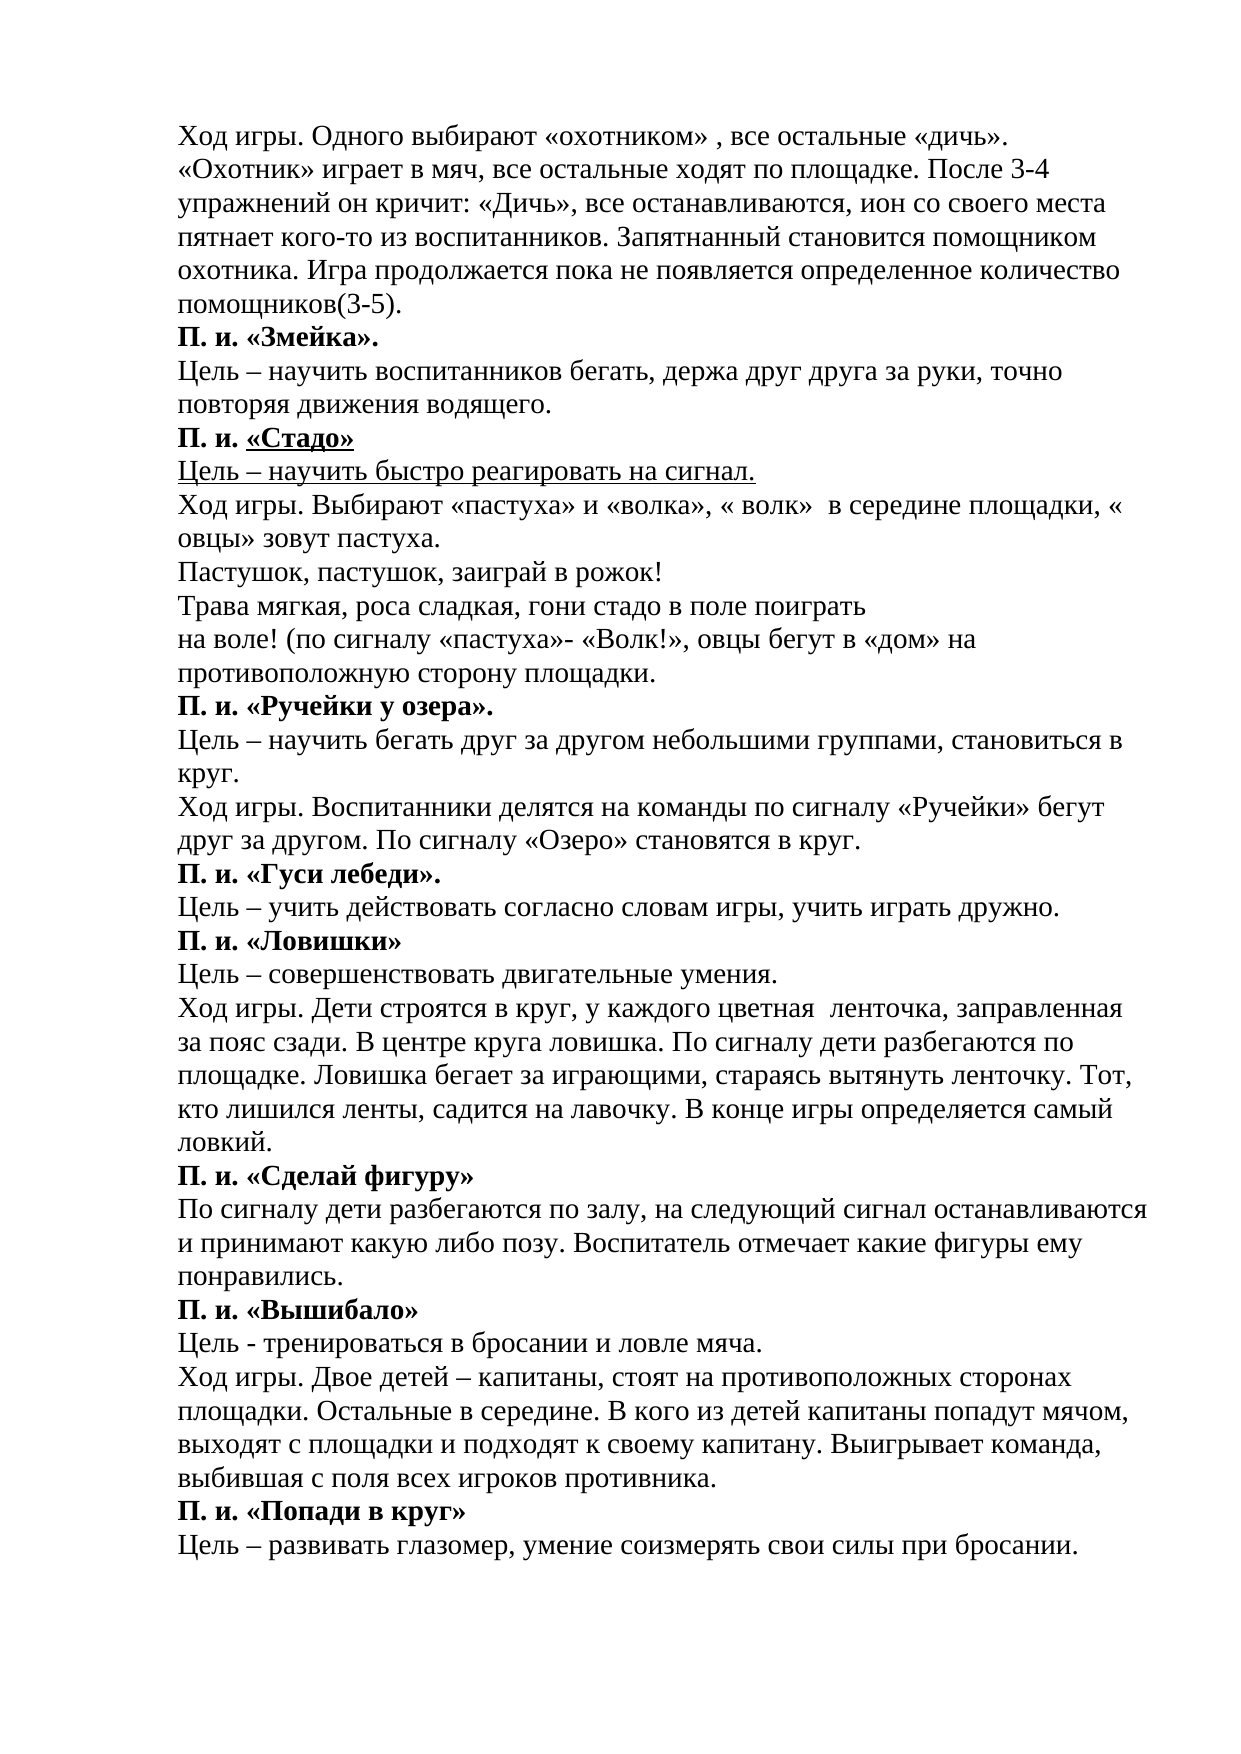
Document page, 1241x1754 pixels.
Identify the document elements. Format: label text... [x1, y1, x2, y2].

text Цель – научить бегать друг за другом небольшими группами, становиться в круг. [177, 722, 1152, 789]
text Цель - тренироваться в бросании и ловле мяча. [177, 1326, 1152, 1359]
text Ход игры. Одного выбирают «охотником» , все остальные «дичь». «Охотник» играет в мяч, все остальные ходят по площадке. После 3-4 упражнений он кричит: «Дичь», все останавливаются, ион со своего места пятнает кого-то из воспитанников. Запятнанный становится помощником охотника. Игра продолжается пока не появляется определенное количество помощников(3-5). [177, 118, 1152, 319]
text Цель – научить быстро реагировать на сигнал. [177, 453, 1152, 487]
text Ход игры. Дети строятся в круг, у каждого цветная ленточка, заправленная за пояс сзади. В центре круга ловишка. По сигналу дети разбегаются по площадке. Ловишка бегает за играющими, стараясь вытянуть ленточку. Тот, кто лишился ленты, садится на лавочку. В конце игры определяется самый ловкий. [177, 990, 1152, 1158]
text Пастушок, пастушок, заиграй в рожок! [177, 554, 1152, 588]
text Ход игры. Воспитанники делятся на команды по сигналу «Ручейки» бегут друг за другом. По сигналу «Озеро» становятся в круг. [177, 789, 1152, 856]
text П. и. «Ручейки у озера». [177, 688, 1152, 722]
text П. и. «Вышибало» [177, 1292, 1152, 1326]
text Ход игры. Выбирают «пастуха» и «волка», « волк» в середине площадки, « овцы» зовут пастуха. [177, 487, 1152, 554]
text П. и. «Гуси лебеди». [177, 856, 1152, 889]
text Ход игры. Двое детей – капитаны, стоят на противоположных сторонах площадки. Остальные в середине. В кого из детей капитаны попадут мячом, выходят с площадки и подходят к своему капитану. Выигрывает команда, выбившая с поля всех игроков противника. [177, 1359, 1152, 1493]
text Цель – учить действовать согласно словам игры, учить играть дружно. [177, 889, 1152, 923]
text Цель – совершенствовать двигательные умения. [177, 957, 1152, 990]
text По сигналу дети разбегаются по залу, на следующий сигнал останавливаются и принимают какую либо позу. Воспитатель отмечает какие фигуры ему понравились. [177, 1191, 1152, 1292]
text П. и. «Змейка». [177, 319, 1152, 353]
text П. и. «Стадо» [177, 420, 1152, 453]
text П. и. «Сделай фигуру» [177, 1158, 1152, 1191]
text на воле! (по сигналу «пастуха»- «Волк!», овцы бегут в «дом» на противоположную сторону площадки. [177, 621, 1152, 688]
text П. и. «Попади в круг» [177, 1493, 1152, 1527]
text П. и. «Ловишки» [177, 923, 1152, 957]
text Цель – развивать глазомер, умение соизмерять свои силы при бросании. [177, 1527, 1152, 1560]
text Трава мягкая, роса сладкая, гони стадо в поле поиграть [177, 588, 1152, 621]
text Цель – научить воспитанников бегать, держа друг друга за руки, точно повторяя движения водящего. [177, 353, 1152, 420]
